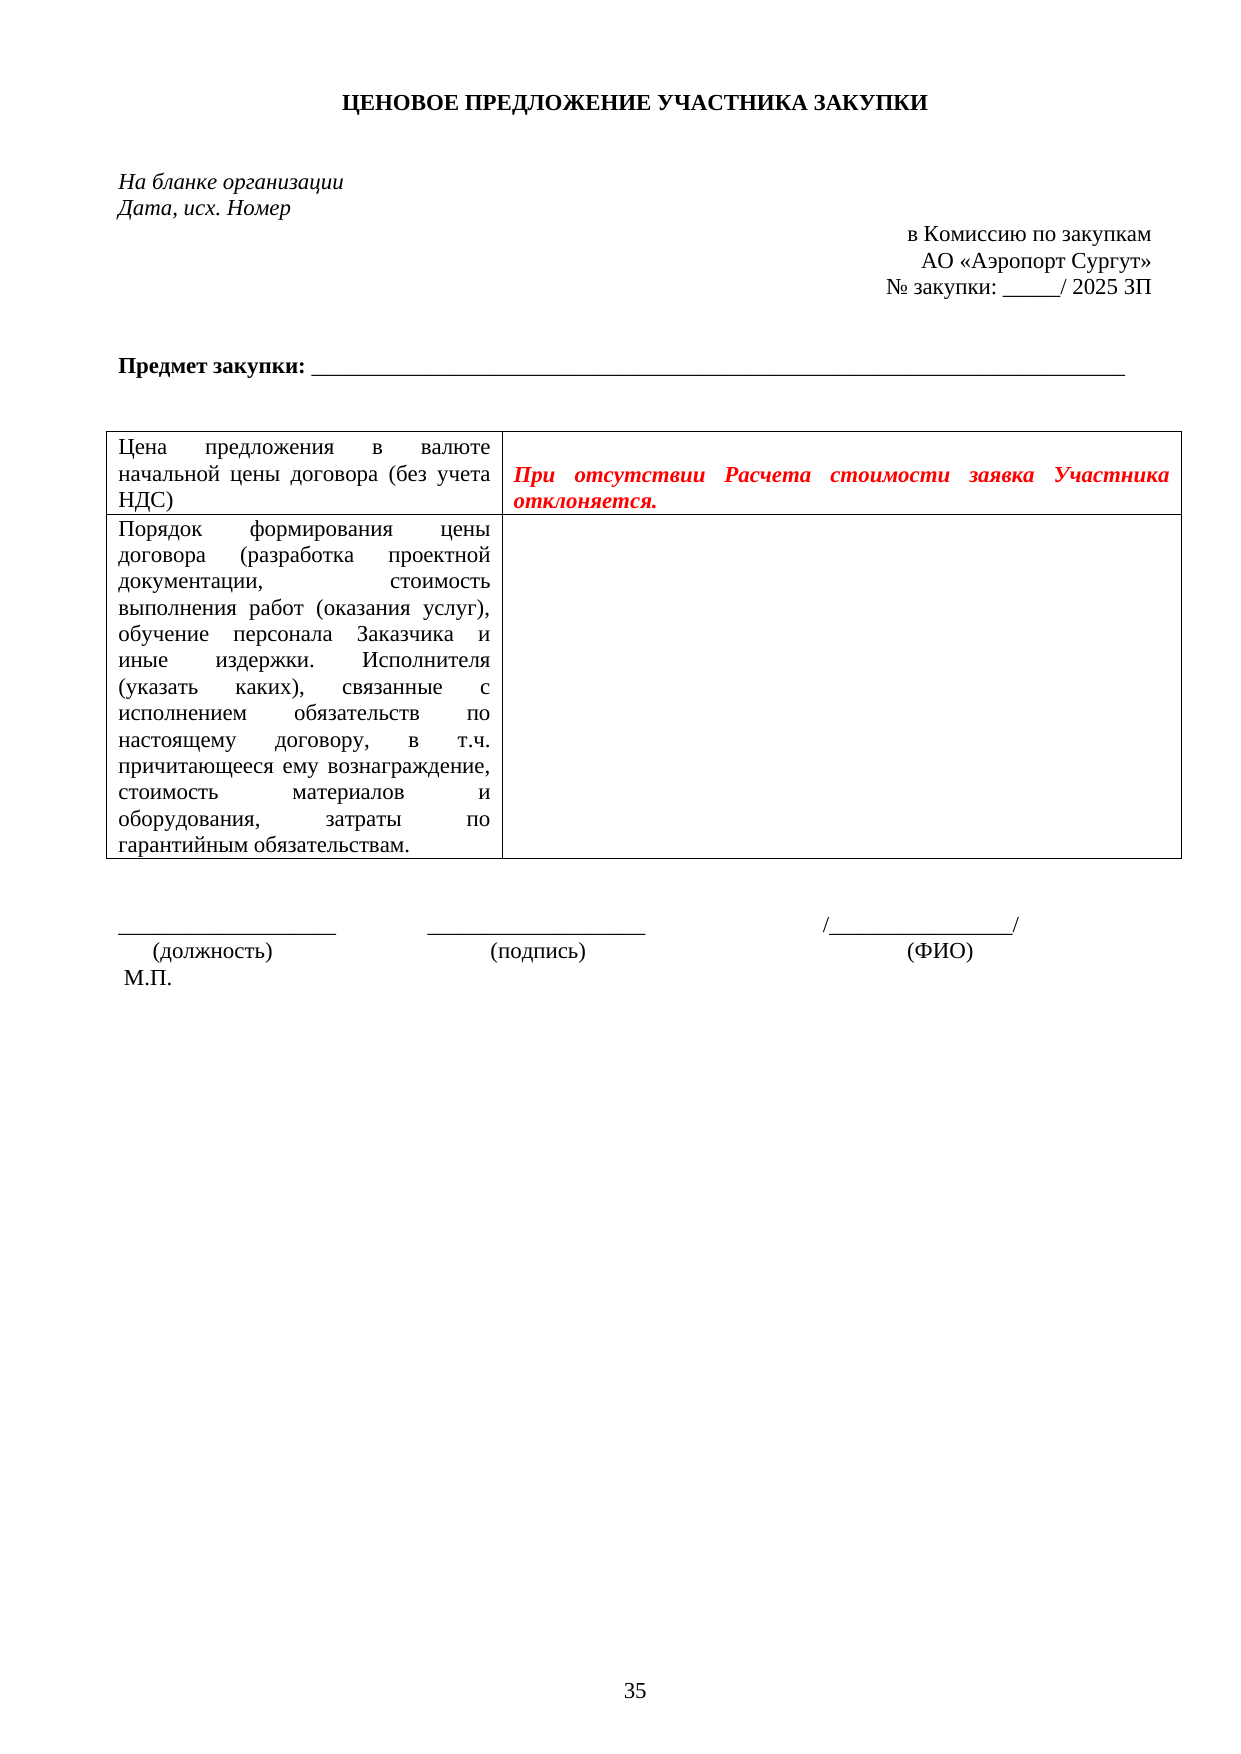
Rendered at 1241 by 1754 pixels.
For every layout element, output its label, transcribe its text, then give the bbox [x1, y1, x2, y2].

text М.П. [118, 964, 1152, 990]
text ___________________ ___________________ /________________/ [118, 911, 1152, 937]
table_header При отсутствии Расчета стоимости заявка Участника отклоняется. [503, 432, 1181, 514]
table_header Цена предложения в валюте начальной цены договора (без учета НДС) [107, 432, 502, 514]
text Дата, исх. Номер [118, 194, 1152, 220]
text № закупки: _____/ 2025 ЗП [118, 273, 1152, 299]
table_cell [503, 515, 1181, 857]
text АО «Аэропорт Сургут» [118, 247, 1152, 273]
text Предмет закупки: _______________________________________________________________________ [118, 352, 1152, 378]
text (должность) (подпись) (ФИО) [118, 937, 1152, 964]
text в Комиссию по закупкам [118, 220, 1152, 247]
text ЦЕНОВОЕ ПРЕДЛОЖЕНИЕ УЧАСТНИКА ЗАКУПКИ [118, 89, 1152, 115]
table_cell Порядок формирования цены договора (разработка проектной документации, стоимость выполнения работ (оказания услуг), обучение персонала Заказчика и иные издержки. Исполнителя (указать каких), связанные с исполнением обязательств по настоящему договору, в т.ч. причитающееся ему вознаграждение, стоимость материалов и оборудования, затраты по гарантийным обязательствам. [107, 515, 502, 857]
text На бланке организации [118, 168, 1152, 194]
